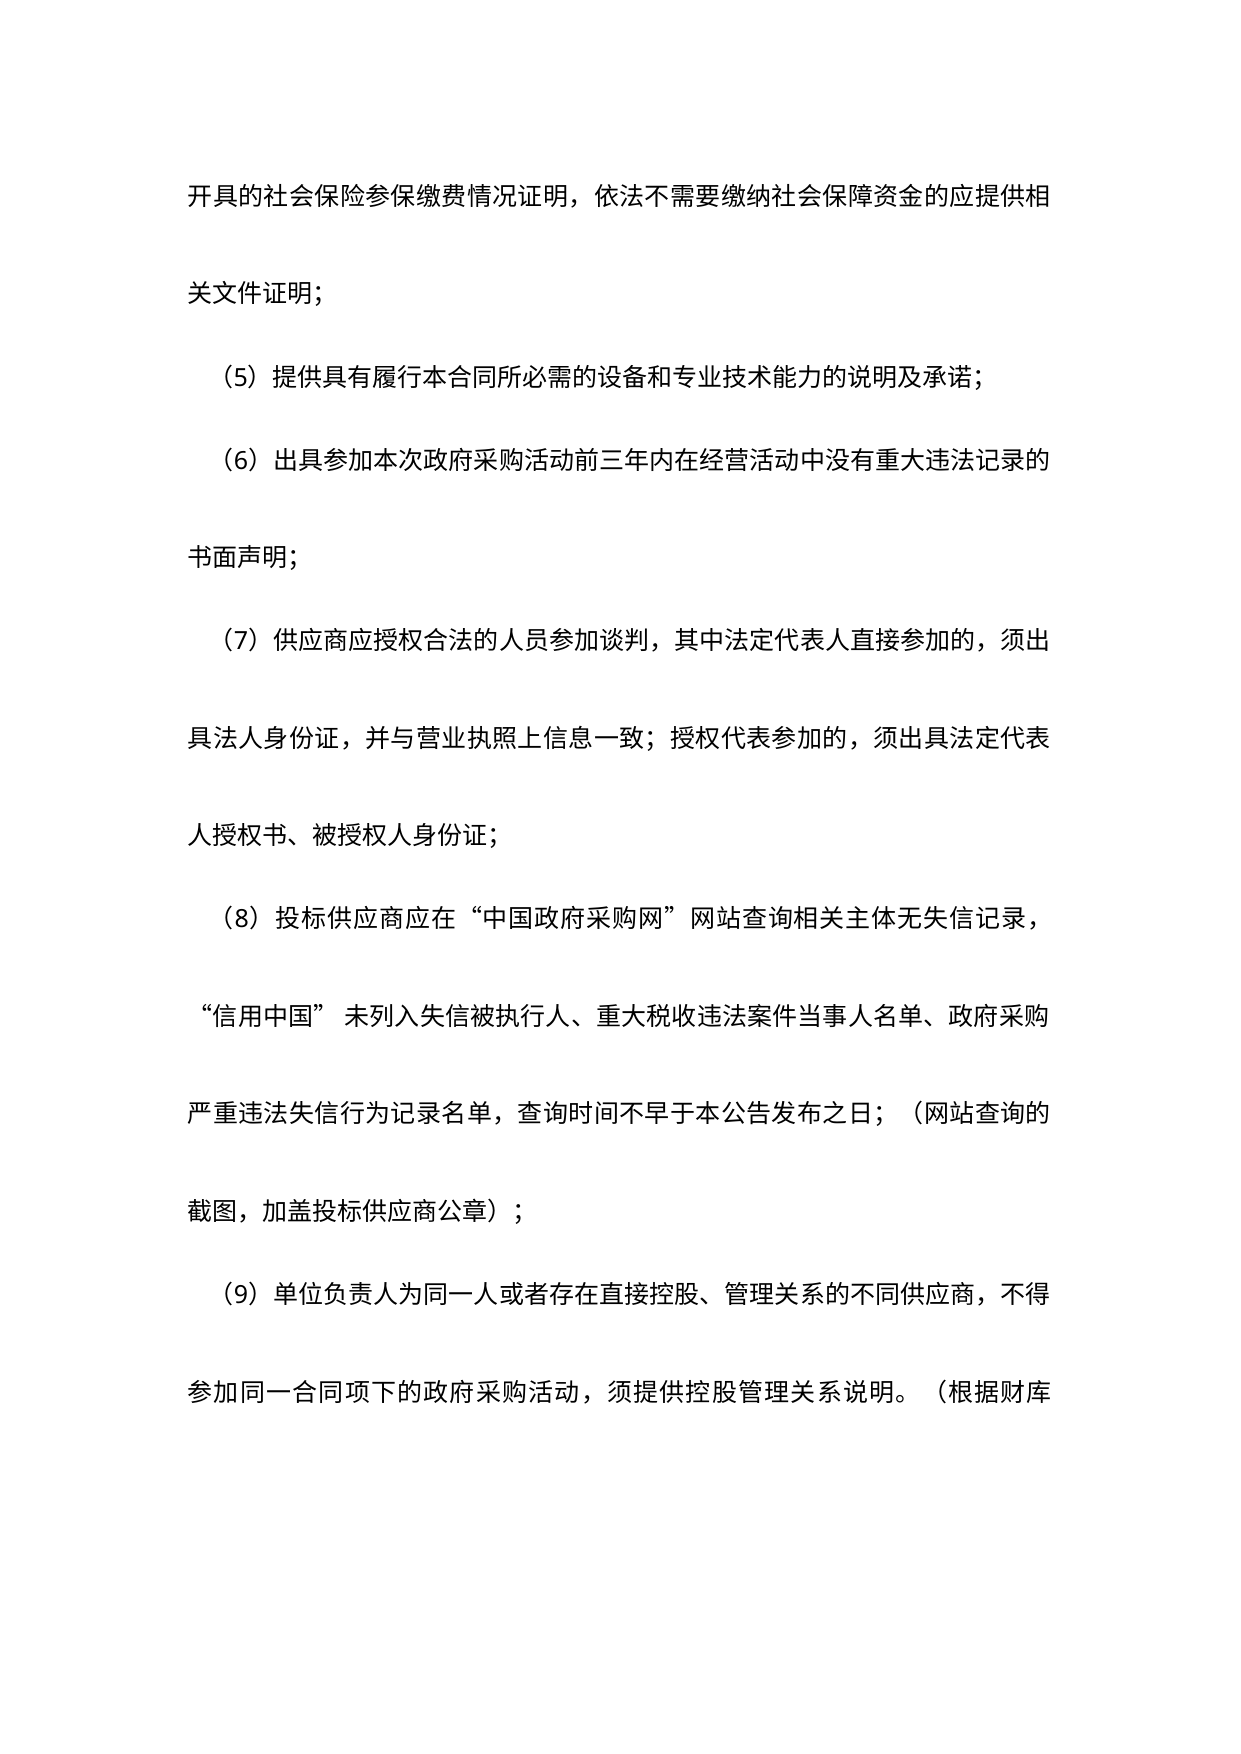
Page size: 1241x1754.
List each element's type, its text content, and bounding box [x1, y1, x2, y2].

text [187, 1260, 1053, 1423]
text （8）投标供应商应在“中国政府采购网”网站查询相关主体无失信记录，“信用中国” 未列入失信被执行人、重大税收违法案件当事人名单、政府采购严重违法失信行为记录名单，查询时间不早于本公告发布之日；（网站查询的截图，加盖投标供应商公章）； [187, 884, 1053, 1242]
text （7）供应商应授权合法的人员参加谈判，其中法定代表人直接参加的，须出具法人身份证，并与营业执照上信息一致；授权代表参加的，须出具法定代表人授权书、被授权人身份证； [187, 606, 1053, 866]
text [187, 162, 1053, 324]
text （5）提供具有履行本合同所必需的设备和专业技术能力的说明及承诺； [187, 343, 1053, 408]
text （6）出具参加本次政府采购活动前三年内在经营活动中没有重大违法记录的书面声明； [187, 426, 1053, 588]
